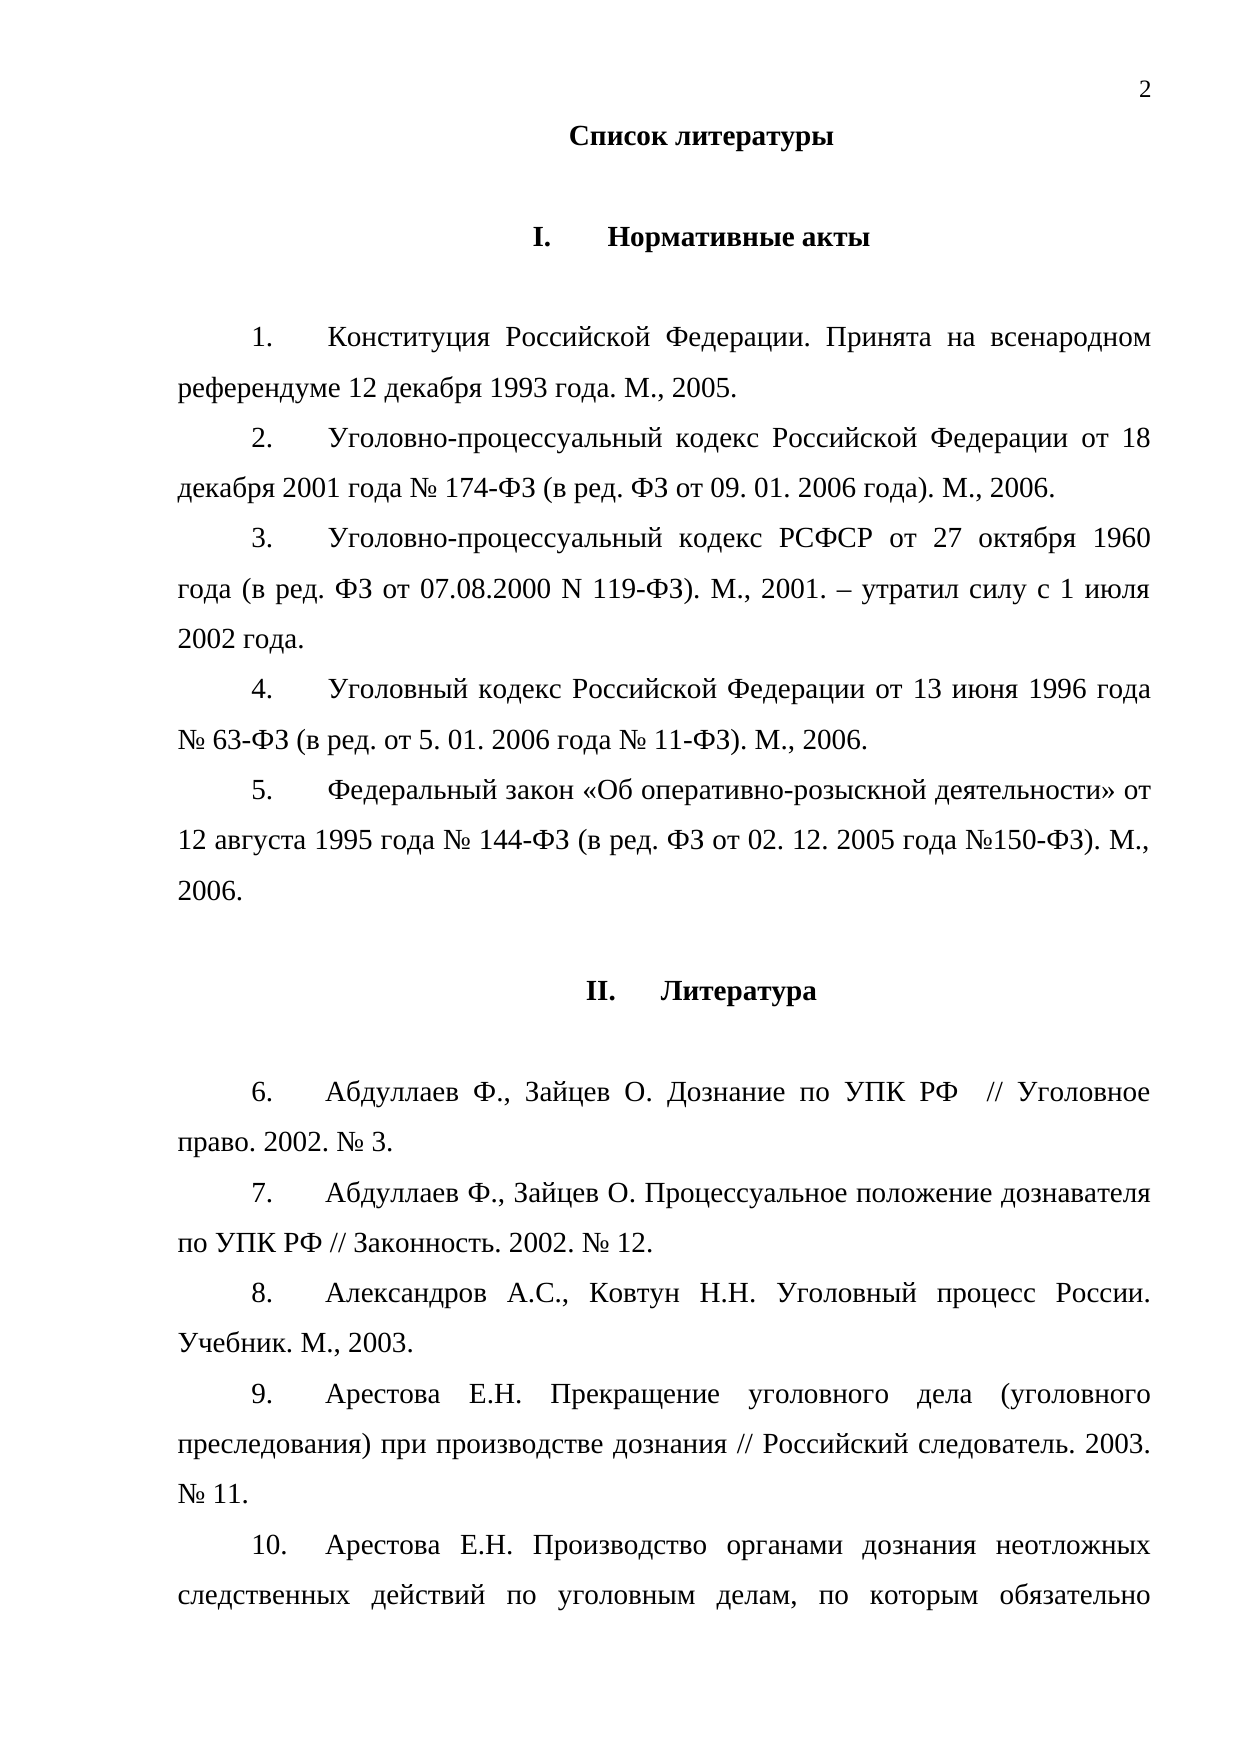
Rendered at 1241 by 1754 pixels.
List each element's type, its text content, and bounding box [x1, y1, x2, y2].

list Уголовно-процессуальный кодекс РСФСР от 27 октября 1960 года (в ред. ФЗ от 07.08.2000 N 119-ФЗ). М., 2001. – утратил силу с 1 июля 2002 года. [177, 521, 1152, 655]
list Уголовно-процессуальный кодекс Российской Федерации от 18 декабря 2001 года № 174-ФЗ (в ред. ФЗ от 09. 01. 2006 года). М., 2006. [177, 420, 1152, 504]
list Абдуллаев Ф., Зайцев О. Дознание по УПК РФ // Уголовное право. 2002. № 3. [177, 1074, 1152, 1158]
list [177, 1527, 1152, 1611]
text Список литературы [177, 118, 1152, 152]
list Александров А.С., Ковтун Н.Н. Уголовный процесс России. Учебник. М., 2003. [177, 1275, 1152, 1359]
list Арестова Е.Н. Прекращение уголовного дела (уголовного преследования) при производстве дознания // Российский следователь. 2003. № 11. [177, 1376, 1152, 1510]
list Литература [251, 973, 1152, 1007]
list Абдуллаев Ф., Зайцев О. Процессуальное положение дознавателя по УПК РФ // Законность. 2002. № 12. [177, 1175, 1152, 1258]
list Нормативные акты [251, 219, 1152, 252]
list Уголовный кодекс Российской Федерации от 13 июня 1996 года № 63-ФЗ (в ред. от 5. 01. 2006 года № 11-ФЗ). М., 2006. [177, 672, 1152, 755]
list Федеральный закон «Об оперативно-розыскной деятельности» от 12 августа 1995 года № 144-ФЗ (в ред. ФЗ от 02. 12. 2005 года №150-ФЗ). М., 2006. [177, 772, 1152, 906]
list Конституция Российской Федерации. Принята на всенародном референдуме 12 декабря 1993 года. М., 2005. [177, 319, 1152, 403]
